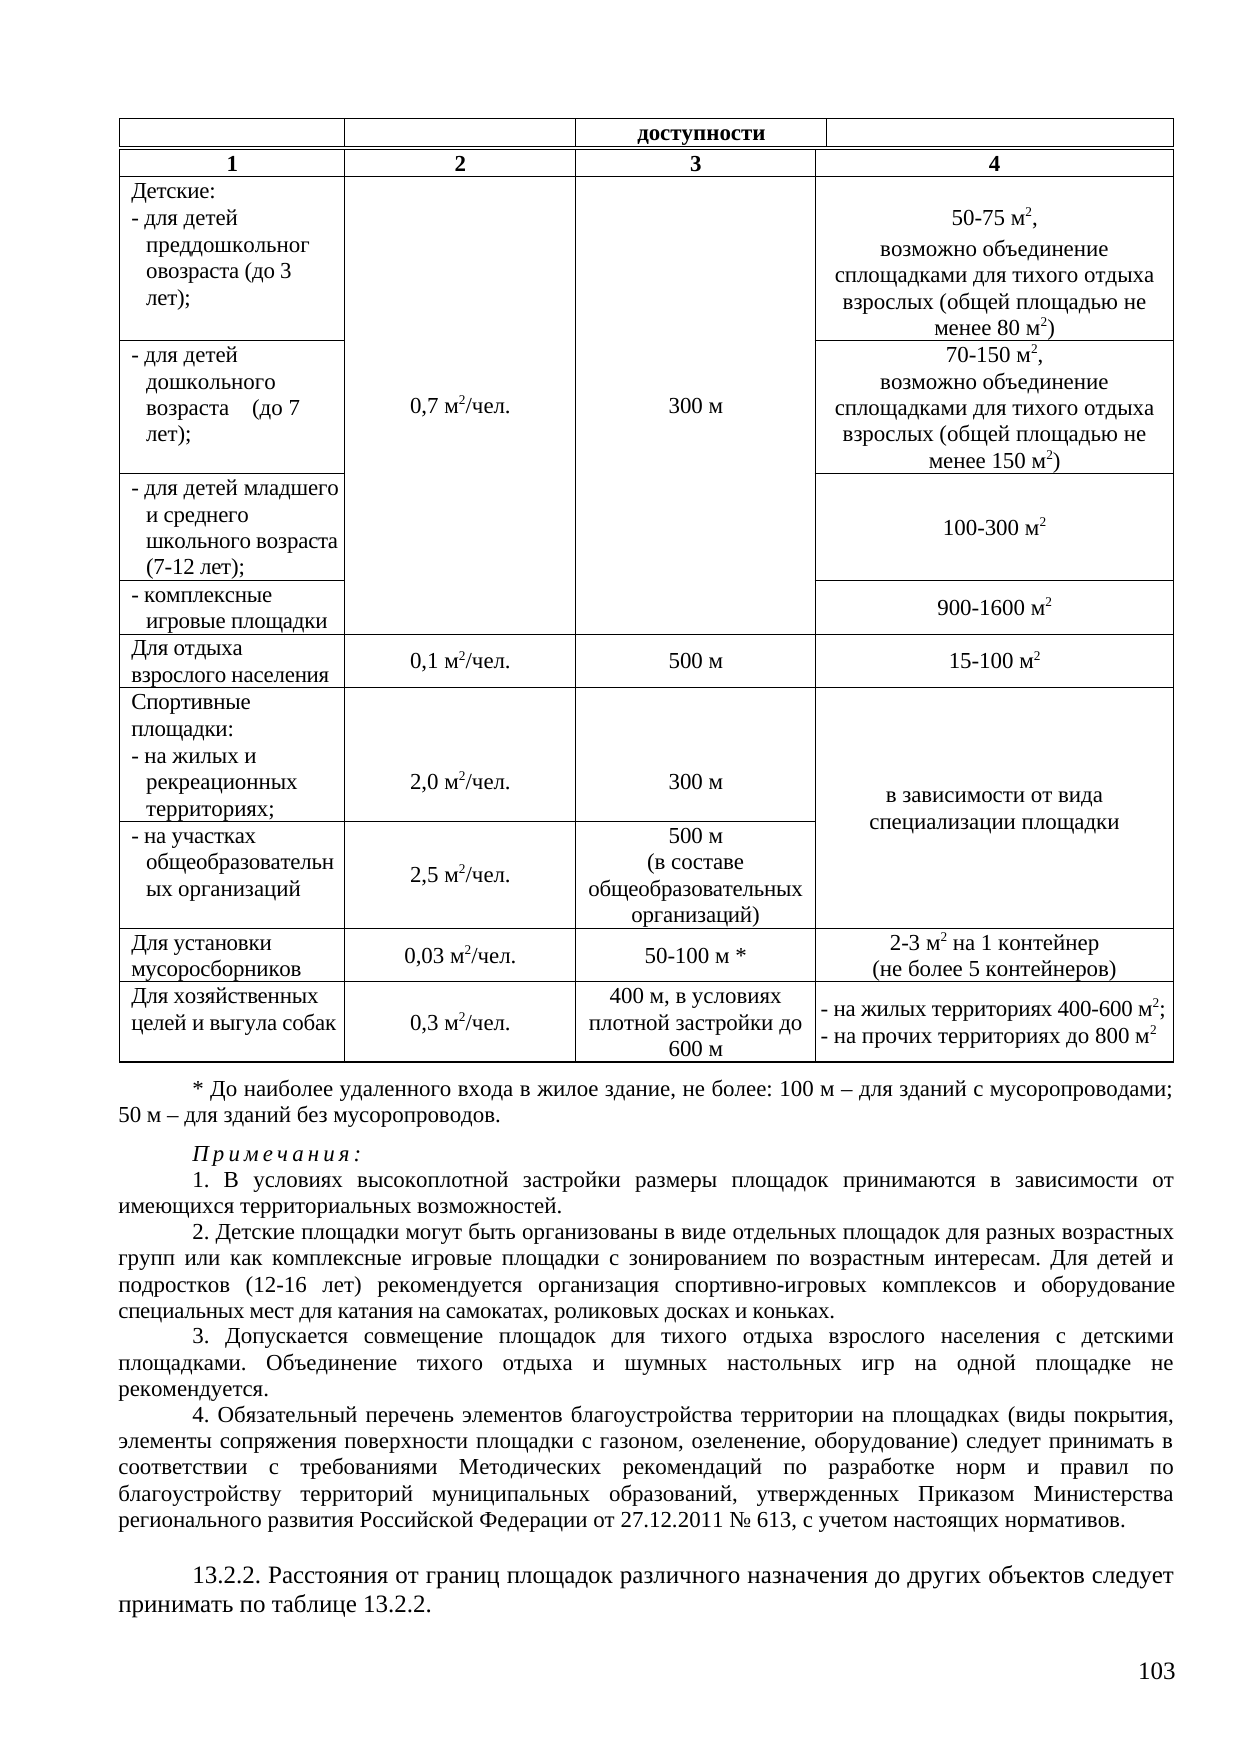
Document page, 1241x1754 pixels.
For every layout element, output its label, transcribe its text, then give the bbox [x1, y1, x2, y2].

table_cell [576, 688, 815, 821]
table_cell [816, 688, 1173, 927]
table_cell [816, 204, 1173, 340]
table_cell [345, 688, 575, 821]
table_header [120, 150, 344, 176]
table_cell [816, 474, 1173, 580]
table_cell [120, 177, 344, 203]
text 4. Обязательный перечень элементов благоустройства территории на площадках (виды покрытия, элементы сопряжения поверхности площадки с газоном, озеленение, оборудование) следует принимать в соответствии с требованиями Методических рекомендаций по разработке норм и правил по благоустройству территорий муниципальных образований, утвержденных Приказом Министерства регионального развития Российской Федерации от 27.12.2011 № 613, с учетом настоящих нормативов. [118, 1401, 1175, 1532]
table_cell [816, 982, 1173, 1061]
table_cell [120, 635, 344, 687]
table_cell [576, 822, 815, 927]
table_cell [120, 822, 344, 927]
text 2. Детские площадки могут быть организованы в виде отдельных площадок для разных возрастных групп или как комплексные игровые площадки с зонированием по возрастным интересам. Для детей и подростков (12-16 лет) рекомендуется организация спортивно-игровых комплексов и оборудование специальных мест для катания на самокатах, роликовых досках и коньках. [118, 1219, 1175, 1323]
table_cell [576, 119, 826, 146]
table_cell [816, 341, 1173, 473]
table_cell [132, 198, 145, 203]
text Примечания: [118, 1140, 1175, 1166]
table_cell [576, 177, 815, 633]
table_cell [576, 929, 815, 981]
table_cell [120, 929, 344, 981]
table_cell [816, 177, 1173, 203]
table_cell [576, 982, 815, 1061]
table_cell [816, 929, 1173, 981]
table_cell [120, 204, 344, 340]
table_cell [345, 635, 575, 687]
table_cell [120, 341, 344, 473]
text * До наиболее удаленного входа в жилое здание, не более: – для зданий с мусоропроводами; – для зданий без мусоропроводов. [118, 1075, 1175, 1128]
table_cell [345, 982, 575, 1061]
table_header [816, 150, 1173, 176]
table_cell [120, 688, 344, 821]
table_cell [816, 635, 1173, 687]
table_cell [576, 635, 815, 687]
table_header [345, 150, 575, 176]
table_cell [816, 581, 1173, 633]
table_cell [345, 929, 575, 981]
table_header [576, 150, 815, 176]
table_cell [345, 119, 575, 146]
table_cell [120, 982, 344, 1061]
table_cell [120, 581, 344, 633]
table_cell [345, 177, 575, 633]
text 3. Допускается совмещение площадок для тихого отдыха взрослого населения с детскими площадками. Объединение тихого отдыха и шумных настольных игр на одной площадке не рекомендуется. [118, 1323, 1175, 1401]
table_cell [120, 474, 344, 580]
text 1. В условиях высокоплотной застройки размеры площадок принимаются в зависимости от имеющихся территориальных возможностей. [118, 1166, 1175, 1219]
text 13.2.2. Расстояния от границ площадок различного назначения до других объектов следует принимать по таблице 13.2.2. [118, 1561, 1175, 1617]
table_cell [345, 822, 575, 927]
